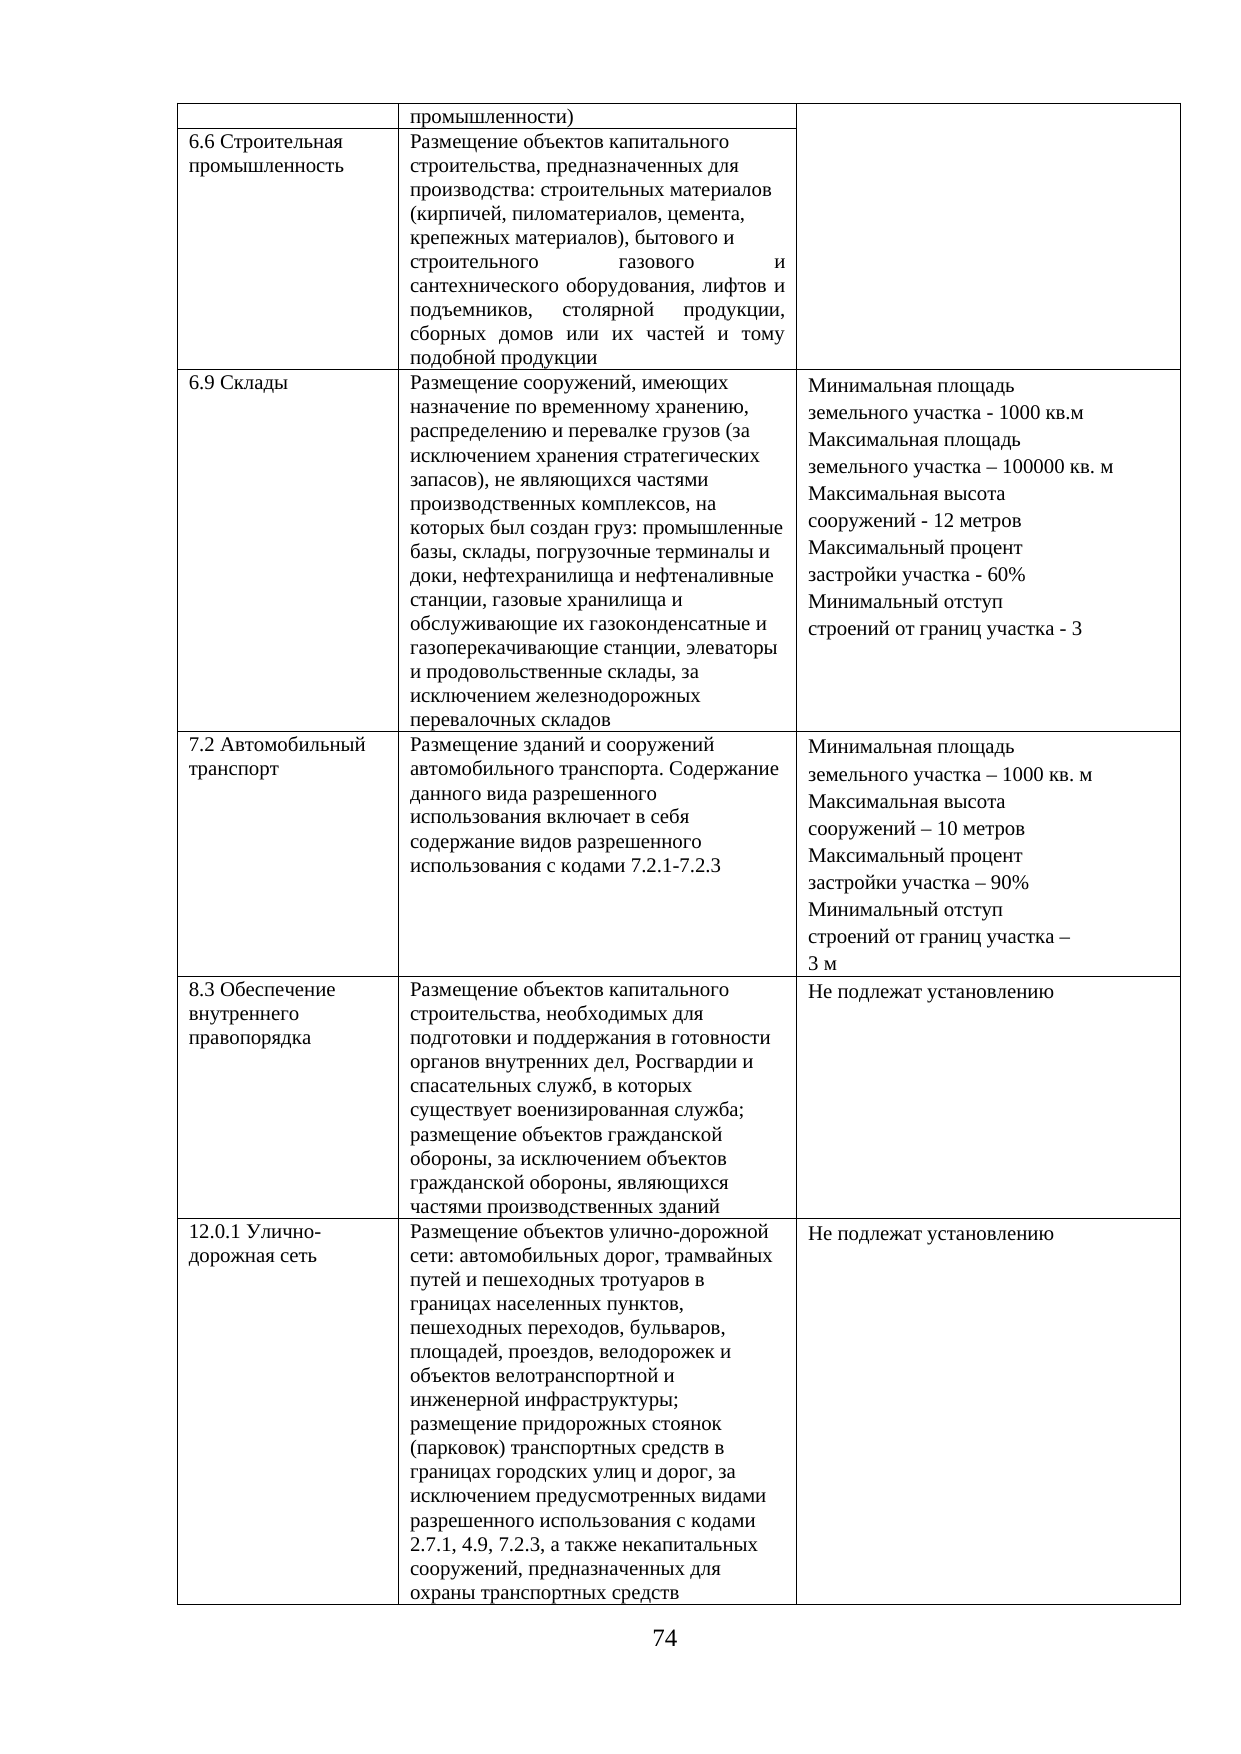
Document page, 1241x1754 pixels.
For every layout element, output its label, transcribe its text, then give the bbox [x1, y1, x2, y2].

table_cell 8.3 Обеспечение внутреннего правопорядка [178, 977, 398, 1218]
table_cell 12.0.1 Улично-дорожная сеть [178, 1219, 398, 1604]
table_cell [178, 104, 398, 128]
table_cell 6.6 Строительная промышленность [178, 129, 398, 369]
table_cell Размещение объектов улично-дорожной сети: автомобильных дорог, трамвайных путей и пешеходных тротуаров в границах населенных пунктов, пешеходных переходов, бульваров, площадей, проездов, велодорожек и объектов велотранспортной и инженерной инфраструктуры; размещение придорожных стоянок (парковок) транспортных средств в границах городских улиц и дорог, за исключением предусмотренных видами разрешенного использования с кодами 2.7.1, 4.9, 7.2.3, а также некапитальных сооружений, предназначенных для охраны транспортных средств [399, 1219, 796, 1604]
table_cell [399, 104, 796, 128]
table_cell Минимальная площадь земельного участка – 1000 кв. м Максимальная высота сооружений – 10 метров Максимальный процент застройки участка – 90% Минимальный отступ строений от границ участка – 3 м [797, 732, 1180, 976]
table_cell 7.2 Автомобильный транспорт [178, 732, 398, 976]
table_cell Размещение объектов капитального строительства, предназначенных для производства: строительных материалов (кирпичей, пиломатериалов, цемента, крепежных материалов), бытового и строительного газового и сантехнического оборудования, лифтов и подъемников, столярной продукции, сборных домов или их частей и тому подобной продукции [399, 129, 796, 369]
table_cell 6.9 Склады [178, 370, 398, 731]
table_cell Размещение зданий и сооружений автомобильного транспорта. Содержание данного вида разрешенного использования включает в себя содержание видов разрешенного использования с кодами 7.2.1-7.2.3 [399, 732, 796, 976]
table_cell Не подлежат установлению [797, 977, 1180, 1218]
table_cell Минимальная площадь земельного участка - 1000 кв.м Максимальная площадь земельного участка – 100000 кв. м Максимальная высота сооружений - 12 метров Максимальный процент застройки участка - 60% Минимальный отступ строений от границ участка - 3 [797, 370, 1180, 731]
table_cell Размещение объектов капитального строительства, необходимых для подготовки и поддержания в готовности органов внутренних дел, Росгвардии и спасательных служб, в которых существует военизированная служба; размещение объектов гражданской обороны, за исключением объектов гражданской обороны, являющихся частями производственных зданий [399, 977, 796, 1218]
table_cell Не подлежат установлению [797, 1219, 1180, 1604]
table_cell Размещение сооружений, имеющих назначение по временному хранению, распределению и перевалке грузов (за исключением хранения стратегических запасов), не являющихся частями производственных комплексов, на которых был создан груз: промышленные базы, склады, погрузочные терминалы и доки, нефтехранилища и нефтеналивные станции, газовые хранилища и обслуживающие их газоконденсатные и газоперекачивающие станции, элеваторы и продовольственные склады, за исключением железнодорожных перевалочных складов [399, 370, 796, 731]
